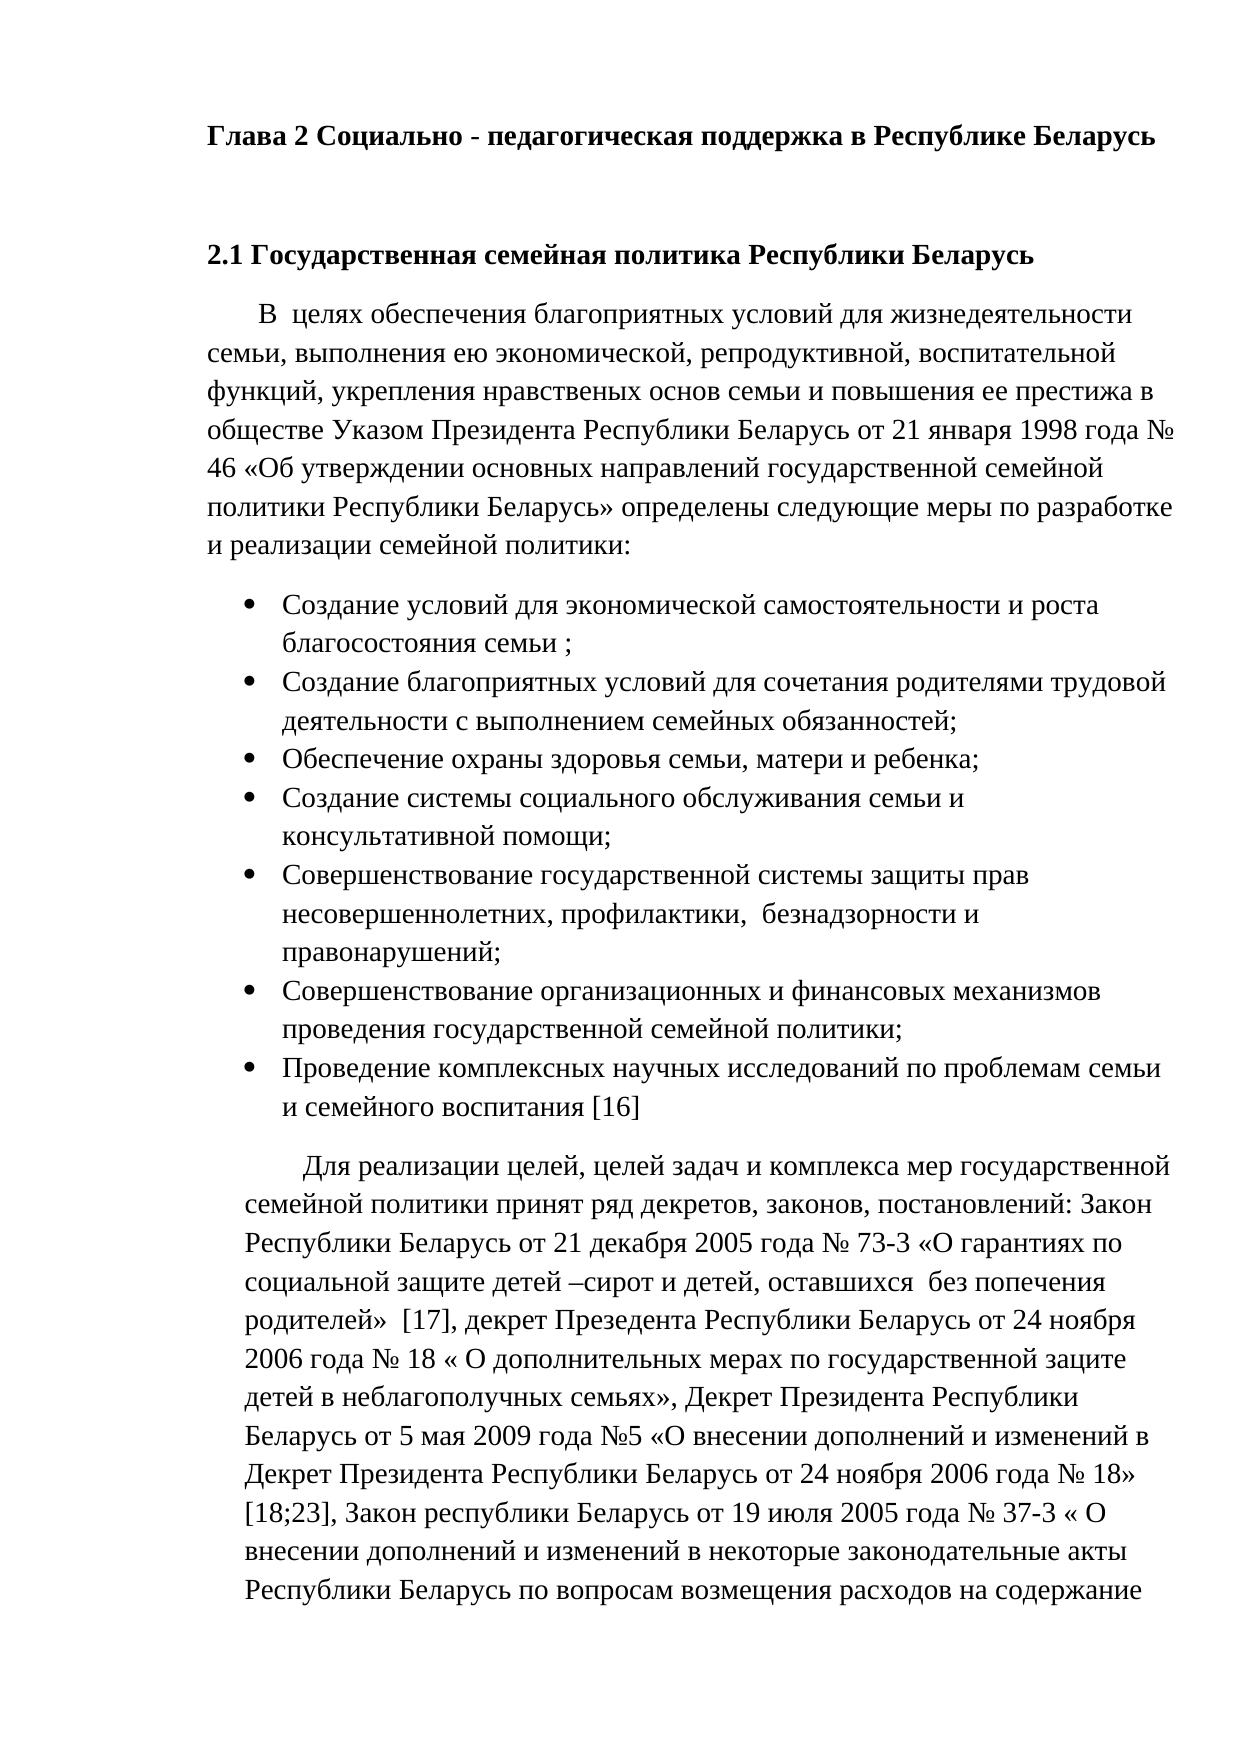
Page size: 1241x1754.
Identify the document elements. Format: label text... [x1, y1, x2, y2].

list Совершенствование государственной системы защиты прав несовершеннолетних, профилактики, безнадзорности и правонарушений; [244, 857, 1181, 968]
text В целях обеспечения благоприятных условий для жизнедеятельности семьи, выполнения ею экономической, репродуктивной, воспитательной функций, укрепления нравственых основ семьи и повышения ее престижа в обществе Указом Президента Республики Беларусь от 21 января 1998 года № 46 «Об утверждении основных направлений государственной семейной политики Республики Беларусь» определены следующие меры по разработке и реализации семейной политики: [207, 296, 1181, 561]
list Обеспечение охраны здоровья семьи, матери и ребенка; [244, 741, 1181, 775]
list Совершенствование организационных и финансовых механизмов проведения государственной семейной политики; [244, 973, 1181, 1045]
list Проведение комплексных научных исследований по проблемам семьи и семейного воспитания [16] [244, 1050, 1181, 1122]
text Глава 2 Социально - педагогическая поддержка в Республике Беларусь [207, 118, 1181, 152]
text 2.1 Государственная семейная политика Республики Беларусь [207, 237, 1181, 270]
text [244, 1148, 1181, 1606]
list Создание системы социального обслуживания семьи и консультативной помощи; [244, 780, 1181, 852]
list Создание благоприятных условий для сочетания родителями трудовой деятельности с выполнением семейных обязанностей; [244, 664, 1181, 736]
list Создание условий для экономической самостоятельности и роста благосостояния семьи ; [244, 587, 1181, 659]
